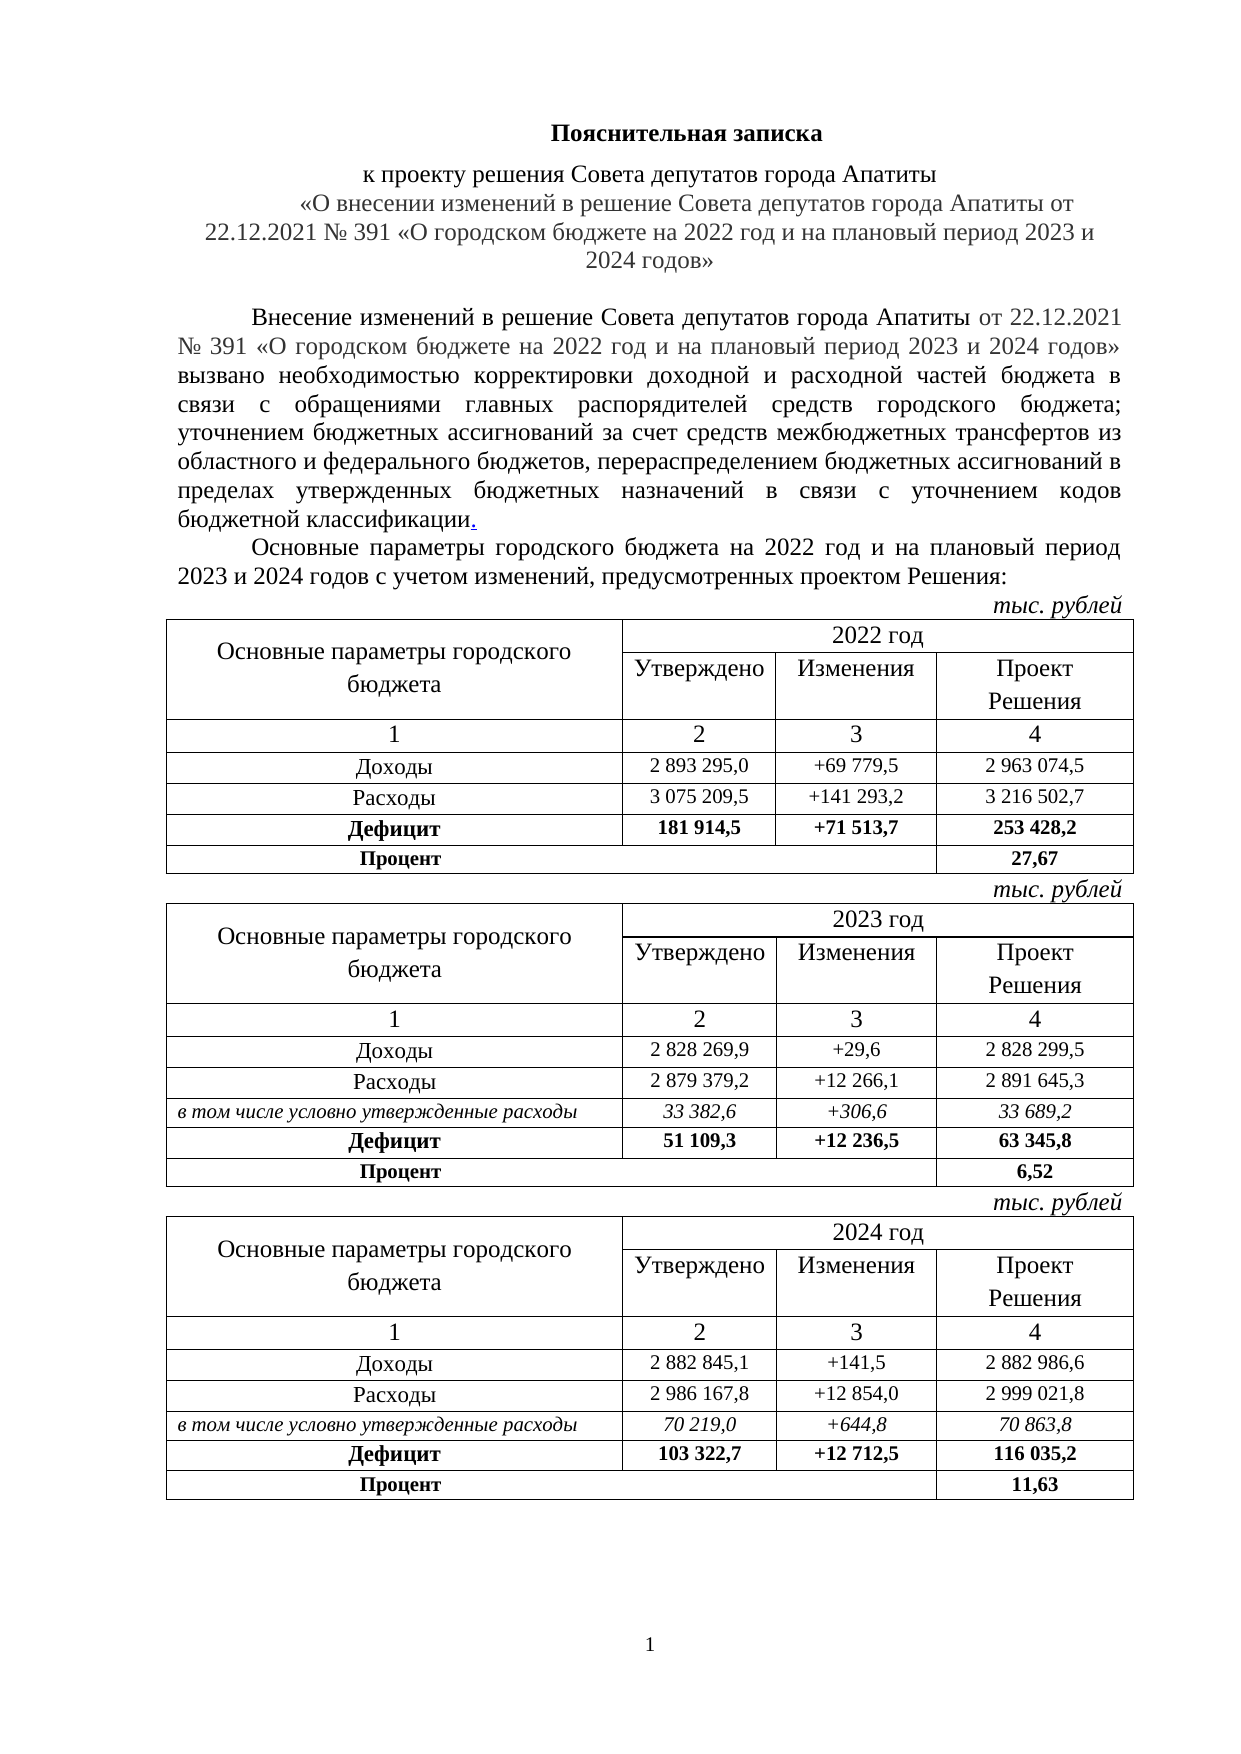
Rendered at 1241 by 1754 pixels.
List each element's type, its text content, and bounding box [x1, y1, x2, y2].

table_cell Утверждено [623, 938, 776, 1003]
table_cell 2 999 021,8 [937, 1381, 1133, 1411]
table_cell Процент [167, 1159, 936, 1186]
table_cell Расходы [167, 1068, 622, 1098]
table_cell +141,5 [777, 1350, 936, 1380]
text тыс. рублей [177, 1187, 1122, 1216]
table_cell Дефицит [167, 1441, 622, 1470]
table_cell Дефицит [167, 1128, 622, 1157]
table_cell 4 [937, 1317, 1133, 1349]
table_cell Утверждено [623, 1250, 776, 1316]
table_cell Изменения [777, 1250, 936, 1316]
table_cell 253 428,2 [937, 815, 1133, 844]
table_cell 2 [623, 1317, 776, 1349]
table_cell 70 863,8 [937, 1412, 1133, 1439]
table_cell в том числе условно утвержденные расходы [167, 1412, 622, 1439]
table_cell 4 [937, 1004, 1133, 1036]
table_cell 4 [937, 720, 1133, 752]
table_cell 63 345,8 [937, 1128, 1133, 1157]
table_cell Процент [167, 1471, 936, 1499]
table_cell 3 [777, 1317, 936, 1349]
table_cell Процент [167, 846, 936, 873]
table_cell 2 879 379,2 [623, 1068, 776, 1098]
table_cell 3 [777, 1004, 936, 1036]
table_cell 2 891 645,3 [937, 1068, 1133, 1098]
table_header Основные параметры городского бюджета [167, 904, 622, 1003]
table_cell 2 882 986,6 [937, 1350, 1133, 1380]
table_cell 27,67 [937, 846, 1133, 873]
table_cell 3 075 209,5 [623, 784, 775, 814]
table_cell +12 712,5 [777, 1441, 936, 1470]
table_cell 116 035,2 [937, 1441, 1133, 1470]
table_header 2023 год [623, 904, 1133, 936]
table_cell +69 779,5 [776, 753, 936, 783]
table_cell +644,8 [777, 1412, 936, 1439]
table_header Основные параметры городского бюджета [167, 1217, 622, 1316]
table_cell 2 828 269,9 [623, 1037, 776, 1067]
table_cell 11,63 [937, 1471, 1133, 1499]
table_cell 6,52 [937, 1159, 1133, 1186]
text к проекту решения Совета депутатов города Апатиты [177, 159, 1122, 188]
table_cell Доходы [167, 1037, 622, 1067]
table_cell +12 266,1 [777, 1068, 936, 1098]
table_cell 33 689,2 [937, 1099, 1133, 1127]
table_cell 1 [167, 1317, 622, 1349]
table_cell Изменения [777, 938, 936, 1003]
text Внесение изменений в решение Совета депутатов города Апатиты от 22.12.2021 № 391 «О городском бюджете на 2022 год и на плановый период 2023 и 2024 годов» вызвано необходимостью корректировки доходной и расходной частей бюджета в связи с обращениями главных распорядителей средств городского бюджета; уточнением бюджетных ассигнований за счет средств межбюджетных трансфертов из областного и федерального бюджетов, перераспределением бюджетных ассигнований в пределах утвержденных бюджетных назначений в связи с уточнением кодов бюджетной классификации. [177, 302, 1122, 532]
table_cell +12 236,5 [777, 1128, 936, 1157]
table_cell 2 986 167,8 [623, 1381, 776, 1411]
table_cell +306,6 [777, 1099, 936, 1127]
table_cell Расходы [167, 1381, 622, 1411]
table_cell Расходы [167, 784, 622, 814]
table_cell в том числе условно утвержденные расходы [167, 1099, 622, 1127]
table_cell 33 382,6 [623, 1099, 776, 1127]
table_cell 1 [167, 720, 622, 752]
table_cell Изменения [776, 653, 936, 718]
table_cell 3 216 502,7 [937, 784, 1133, 814]
table_cell 2 828 299,5 [937, 1037, 1133, 1067]
text тыс. рублей [177, 590, 1122, 619]
table_cell Утверждено [623, 653, 775, 718]
table_cell +29,6 [777, 1037, 936, 1067]
table_cell 70 219,0 [623, 1412, 776, 1439]
text тыс. рублей [177, 874, 1122, 903]
table_cell Проект Решения [937, 938, 1133, 1003]
table_cell +141 293,2 [776, 784, 936, 814]
table_cell 181 914,5 [623, 815, 775, 844]
table_cell 3 [776, 720, 936, 752]
table_cell 2 963 074,5 [937, 753, 1133, 783]
table_header Основные параметры городского бюджета [167, 620, 622, 718]
table_cell 2 882 845,1 [623, 1350, 776, 1380]
table_cell Дефицит [167, 815, 622, 844]
table_cell 51 109,3 [623, 1128, 776, 1157]
table_cell 2 [623, 1004, 776, 1036]
text «О внесении изменений в решение Совета депутатов города Апатиты от 22.12.2021 № 391 «О городском бюджете на 2022 год и на плановый период 2023 и 2024 годов» [177, 188, 1122, 274]
table_cell 1 [167, 1004, 622, 1036]
table_cell Проект Решения [937, 1250, 1133, 1316]
table_cell +12 854,0 [777, 1381, 936, 1411]
table_cell 103 322,7 [623, 1441, 776, 1470]
text Основные параметры городского бюджета на 2022 год и на плановый период 2023 и 2024 годов с учетом изменений, предусмотренных проектом Решения: [177, 532, 1122, 590]
table_header 2024 год [623, 1217, 1133, 1249]
table_cell 2 893 295,0 [623, 753, 775, 783]
table_cell Доходы [167, 1350, 622, 1380]
table_cell +71 513,7 [776, 815, 936, 844]
table_header 2022 год [623, 620, 1133, 652]
table_cell 2 [623, 720, 775, 752]
table_cell Доходы [167, 753, 622, 783]
table_cell Проект Решения [937, 653, 1133, 718]
text Пояснительная записка [251, 118, 1122, 147]
